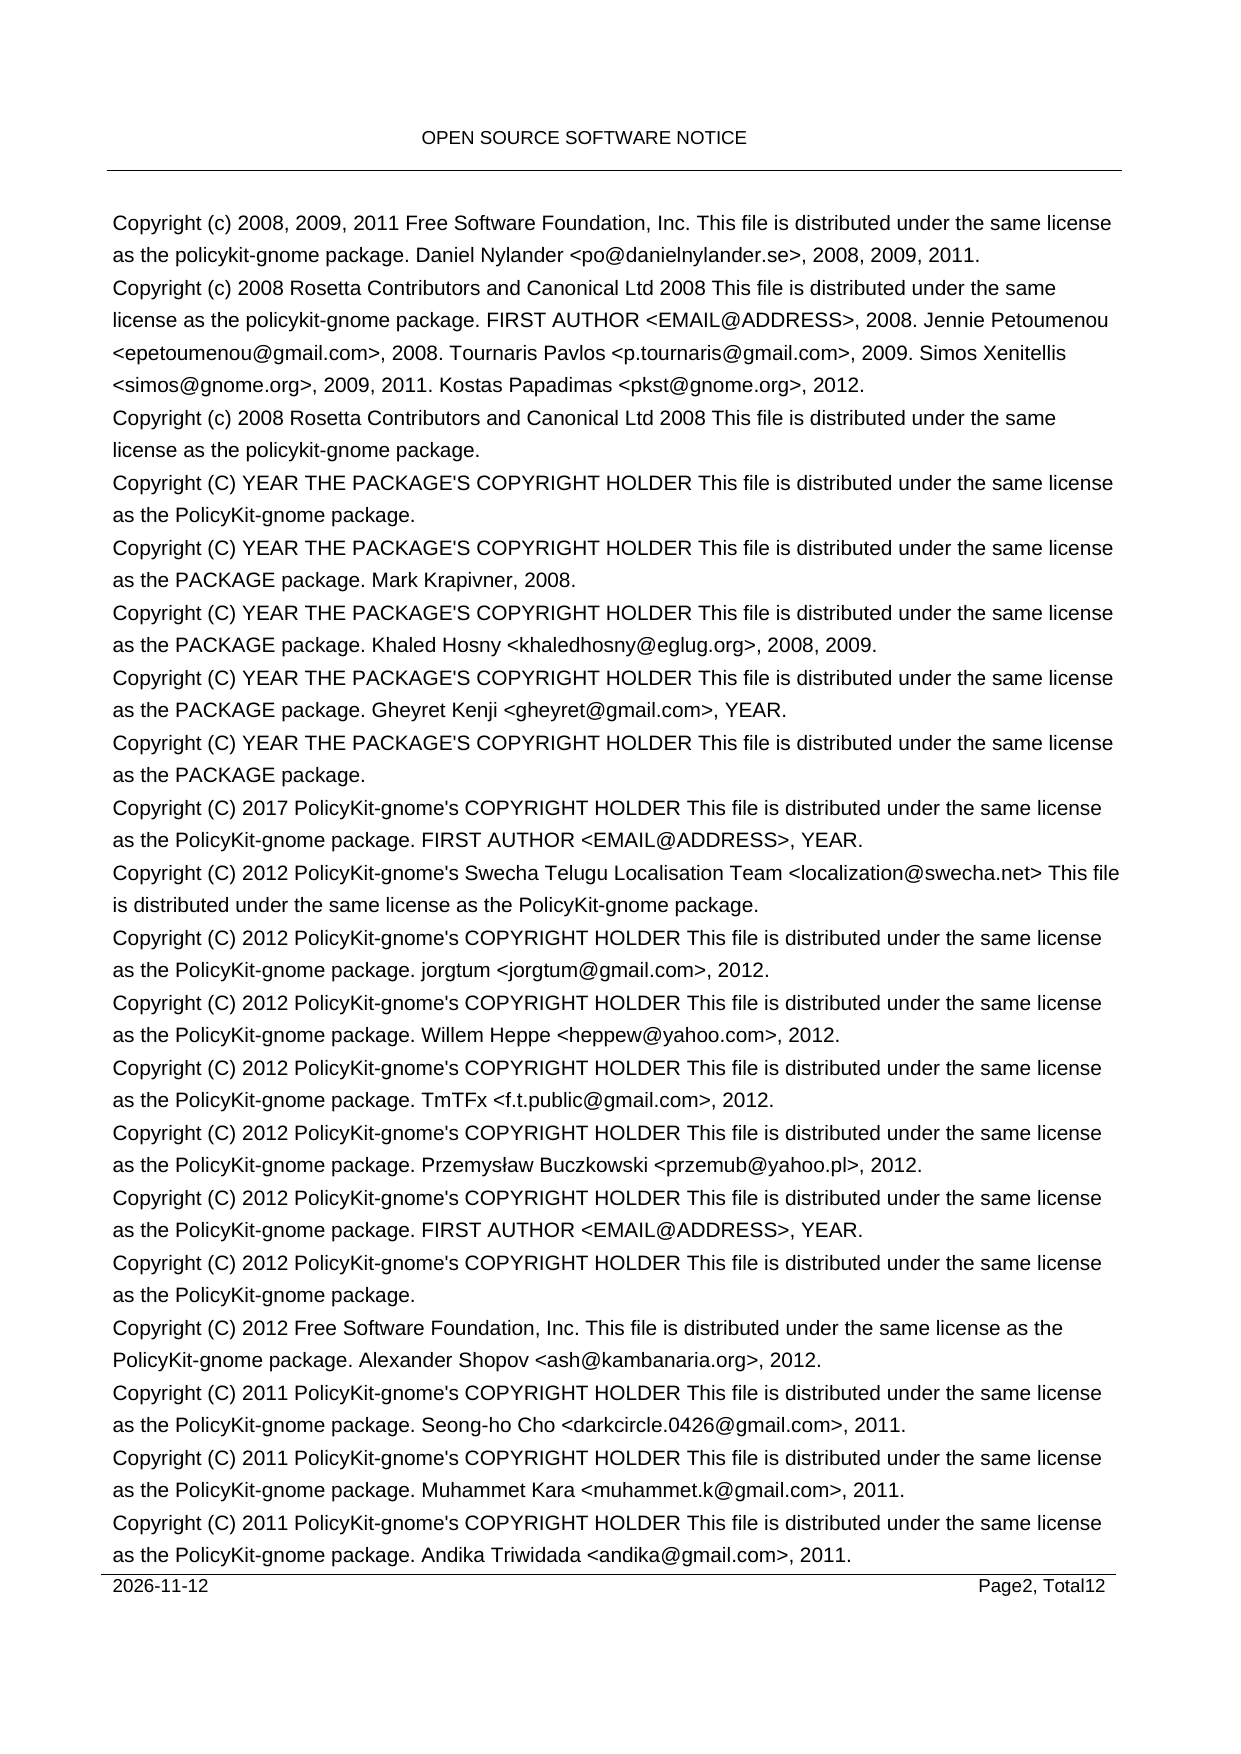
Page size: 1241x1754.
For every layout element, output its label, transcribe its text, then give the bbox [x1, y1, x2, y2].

text Copyright (C) 2011 PolicyKit-gnome's COPYRIGHT HOLDER This file is distributed under the same license as the PolicyKit-gnome package. Andika Triwidada <andika@gmail.com>, 2011. [112, 1506, 1128, 1571]
text Copyright (C) 2012 PolicyKit-gnome's COPYRIGHT HOLDER This file is distributed under the same license as the PolicyKit-gnome package. FIRST AUTHOR <EMAIL@ADDRESS>, YEAR. [112, 1181, 1128, 1246]
text Copyright (C) 2012 PolicyKit-gnome's COPYRIGHT HOLDER This file is distributed under the same license as the PolicyKit-gnome package. [112, 1246, 1128, 1311]
text Copyright (C) 2011 PolicyKit-gnome's COPYRIGHT HOLDER This file is distributed under the same license as the PolicyKit-gnome package. Muhammet Kara <muhammet.k@gmail.com>, 2011. [112, 1441, 1128, 1506]
text Copyright (C) 2011 PolicyKit-gnome's COPYRIGHT HOLDER This file is distributed under the same license as the PolicyKit-gnome package. Seong-ho Cho <darkcircle.0426@gmail.com>, 2011. [112, 1376, 1128, 1441]
text Copyright (c) 2008 Rosetta Contributors and Canonical Ltd 2008 This file is distributed under the same license as the policykit-gnome package. [112, 401, 1128, 466]
text Copyright (C) 2017 PolicyKit-gnome's COPYRIGHT HOLDER This file is distributed under the same license as the PolicyKit-gnome package. FIRST AUTHOR <EMAIL@ADDRESS>, YEAR. [112, 791, 1128, 856]
text Copyright (C) 2012 PolicyKit-gnome's COPYRIGHT HOLDER This file is distributed under the same license as the PolicyKit-gnome package. jorgtum <jorgtum@gmail.com>, 2012. [112, 921, 1128, 986]
text Copyright (c) 2008 Rosetta Contributors and Canonical Ltd 2008 This file is distributed under the same license as the policykit-gnome package. FIRST AUTHOR <EMAIL@ADDRESS>, 2008. Jennie Petoumenou <epetoumenou@gmail.com>, 2008. Tournaris Pavlos <p.tournaris@gmail.com>, 2009. Simos Xenitellis <simos@gnome.org>, 2009, 2011. Kostas Papadimas <pkst@gnome.org>, 2012. [112, 271, 1128, 401]
text Copyright (C) YEAR THE PACKAGE'S COPYRIGHT HOLDER This file is distributed under the same license as the PACKAGE package. Khaled Hosny <khaledhosny@eglug.org>, 2008, 2009. [112, 596, 1128, 661]
text Copyright (C) 2012 PolicyKit-gnome's Swecha Telugu Localisation Team <localization@swecha.net> This file is distributed under the same license as the PolicyKit-gnome package. [112, 856, 1128, 921]
text Copyright (C) YEAR THE PACKAGE'S COPYRIGHT HOLDER This file is distributed under the same license as the PACKAGE package. [112, 726, 1128, 791]
text Copyright (C) 2012 PolicyKit-gnome's COPYRIGHT HOLDER This file is distributed under the same license as the PolicyKit-gnome package. TmTFx <f.t.public@gmail.com>, 2012. [112, 1051, 1128, 1116]
text Copyright (C) 2012 Free Software Foundation, Inc. This file is distributed under the same license as the PolicyKit-gnome package. Alexander Shopov <ash@kambanaria.org>, 2012. [112, 1311, 1128, 1376]
text Copyright (C) 2012 PolicyKit-gnome's COPYRIGHT HOLDER This file is distributed under the same license as the PolicyKit-gnome package. Przemysław Buczkowski <przemub@yahoo.pl>, 2012. [112, 1116, 1128, 1181]
text Copyright (c) 2008, 2009, 2011 Free Software Foundation, Inc. This file is distributed under the same license as the policykit-gnome package. Daniel Nylander <po@danielnylander.se>, 2008, 2009, 2011. [112, 206, 1128, 271]
text Copyright (C) YEAR THE PACKAGE'S COPYRIGHT HOLDER This file is distributed under the same license as the PolicyKit-gnome package. [112, 466, 1128, 531]
text Copyright (C) YEAR THE PACKAGE'S COPYRIGHT HOLDER This file is distributed under the same license as the PACKAGE package. Gheyret Kenji <gheyret@gmail.com>, YEAR. [112, 661, 1128, 726]
text Copyright (C) YEAR THE PACKAGE'S COPYRIGHT HOLDER This file is distributed under the same license as the PACKAGE package. Mark Krapivner, 2008. [112, 531, 1128, 596]
text Copyright (C) 2012 PolicyKit-gnome's COPYRIGHT HOLDER This file is distributed under the same license as the PolicyKit-gnome package. Willem Heppe <heppew@yahoo.com>, 2012. [112, 986, 1128, 1051]
